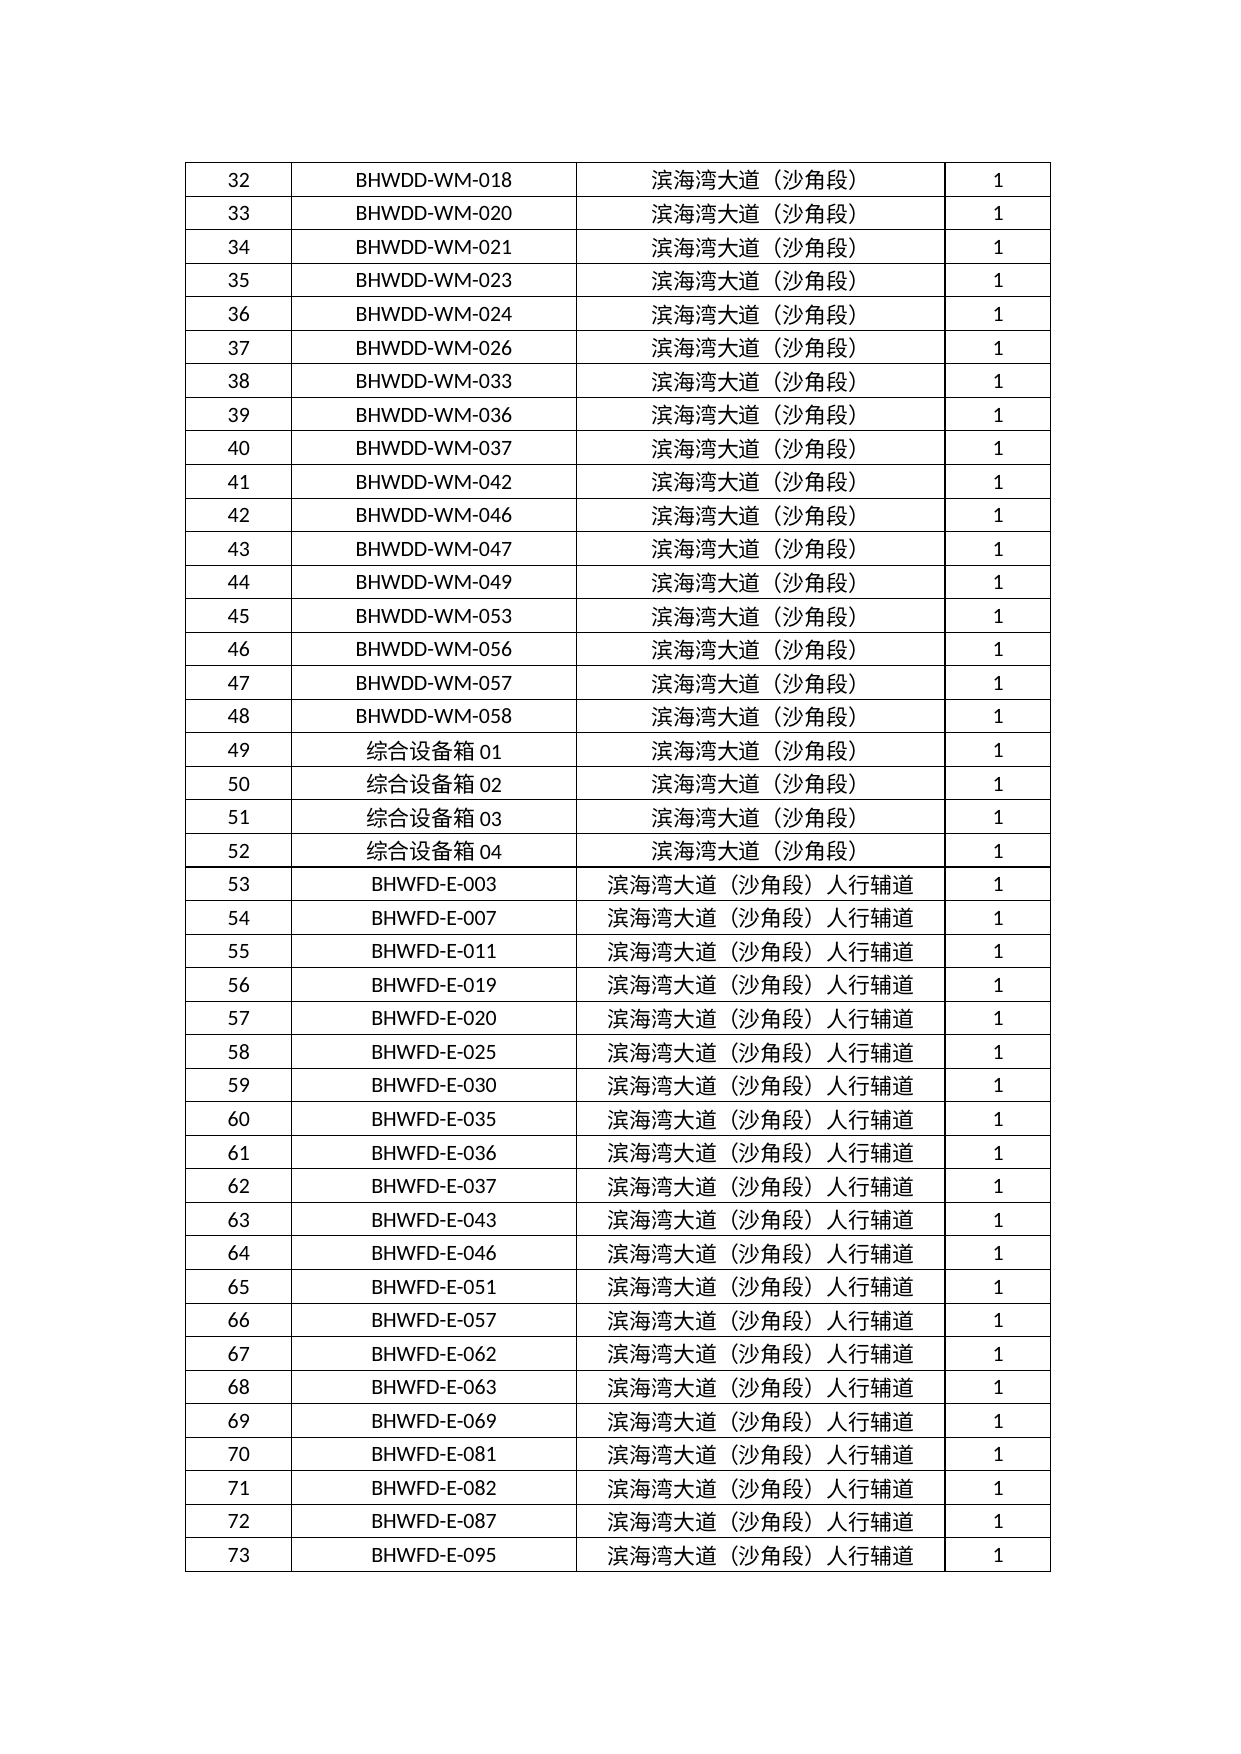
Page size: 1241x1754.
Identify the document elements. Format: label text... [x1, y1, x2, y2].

table_cell 61 [186, 1136, 291, 1168]
table_cell 60 [186, 1102, 291, 1135]
table_cell 滨海湾大道（沙角段）人行辅道 [577, 1002, 944, 1034]
table_cell 滨海湾大道（沙角段） [577, 297, 944, 330]
table_cell BHWFD-E-025 [292, 1035, 576, 1068]
table_cell BHWFD-E-087 [292, 1505, 576, 1537]
table_cell 1 [946, 1371, 1050, 1403]
table_cell 滨海湾大道（沙角段） [577, 767, 944, 799]
table_cell BHWFD-E-030 [292, 1069, 576, 1101]
table_cell BHWFD-E-035 [292, 1102, 576, 1135]
table_cell 滨海湾大道（沙角段）人行辅道 [577, 1471, 944, 1504]
table_cell 1 [946, 700, 1050, 732]
table_cell 33 [186, 197, 291, 229]
table_cell 滨海湾大道（沙角段）人行辅道 [577, 968, 944, 1001]
table_cell 1 [946, 767, 1050, 799]
table_cell BHWDD-WM-020 [292, 197, 576, 229]
table_cell 69 [186, 1404, 291, 1437]
table_cell 滨海湾大道（沙角段）人行辅道 [577, 1069, 944, 1101]
table_cell 滨海湾大道（沙角段） [577, 499, 944, 531]
table_cell 滨海湾大道（沙角段） [577, 532, 944, 564]
table_cell 44 [186, 566, 291, 598]
table_cell 滨海湾大道（沙角段） [577, 700, 944, 732]
table_cell 综合设备箱01 [292, 733, 576, 766]
table_cell 滨海湾大道（沙角段）人行辅道 [577, 901, 944, 933]
table_cell 36 [186, 297, 291, 330]
table_cell 滨海湾大道（沙角段）人行辅道 [577, 868, 944, 900]
table_cell 滨海湾大道（沙角段）人行辅道 [577, 1371, 944, 1403]
table_cell 1 [946, 599, 1050, 632]
table_cell 1 [946, 1035, 1050, 1068]
table_cell 1 [946, 398, 1050, 430]
table_cell 1 [946, 1538, 1050, 1571]
table_cell 59 [186, 1069, 291, 1101]
table_cell 1 [946, 197, 1050, 229]
table_cell BHWDD-WM-021 [292, 230, 576, 263]
table_cell 1 [946, 1169, 1050, 1202]
table_cell 49 [186, 733, 291, 766]
table_cell 1 [946, 1069, 1050, 1101]
table_cell 1 [946, 364, 1050, 397]
table_cell 滨海湾大道（沙角段）人行辅道 [577, 935, 944, 967]
table_cell BHWFD-E-081 [292, 1438, 576, 1470]
table_cell BHWFD-E-011 [292, 935, 576, 967]
table_cell 滨海湾大道（沙角段）人行辅道 [577, 1236, 944, 1269]
table_cell 1 [946, 901, 1050, 933]
table_cell 1 [946, 331, 1050, 363]
table_cell 62 [186, 1169, 291, 1202]
table_cell 1 [946, 532, 1050, 564]
table_cell 68 [186, 1371, 291, 1403]
table_cell BHWFD-E-007 [292, 901, 576, 933]
table_cell 55 [186, 935, 291, 967]
table_cell 1 [946, 1002, 1050, 1034]
table_cell 1 [946, 868, 1050, 900]
table_cell 1 [946, 465, 1050, 497]
table_cell BHWFD-E-057 [292, 1304, 576, 1336]
table_cell BHWFD-E-051 [292, 1270, 576, 1302]
table_cell 39 [186, 398, 291, 430]
table_cell 滨海湾大道（沙角段） [577, 465, 944, 497]
table_cell 1 [946, 968, 1050, 1001]
table_cell 1 [946, 733, 1050, 766]
table_cell BHWDD-WM-033 [292, 364, 576, 397]
table_cell 滨海湾大道（沙角段） [577, 331, 944, 363]
table_cell 综合设备箱02 [292, 767, 576, 799]
table_cell BHWDD-WM-058 [292, 700, 576, 732]
table_cell 滨海湾大道（沙角段）人行辅道 [577, 1270, 944, 1302]
table_cell BHWDD-WM-053 [292, 599, 576, 632]
table_cell 1 [946, 935, 1050, 967]
table_cell 滨海湾大道（沙角段）人行辅道 [577, 1169, 944, 1202]
table_cell 56 [186, 968, 291, 1001]
table_cell 滨海湾大道（沙角段） [577, 633, 944, 665]
table_cell 滨海湾大道（沙角段） [577, 733, 944, 766]
table_cell 滨海湾大道（沙角段） [577, 230, 944, 263]
table_cell BHWDD-WM-026 [292, 331, 576, 363]
table_cell 滨海湾大道（沙角段）人行辅道 [577, 1438, 944, 1470]
table_cell 73 [186, 1538, 291, 1571]
table_cell 1 [946, 163, 1050, 196]
table_cell 1 [946, 834, 1050, 866]
table_cell 滨海湾大道（沙角段） [577, 431, 944, 464]
table_cell 52 [186, 834, 291, 866]
table_cell 53 [186, 868, 291, 900]
table_cell BHWFD-E-019 [292, 968, 576, 1001]
table_cell 1 [946, 1270, 1050, 1302]
table_cell 37 [186, 331, 291, 363]
table_cell 38 [186, 364, 291, 397]
table_cell 滨海湾大道（沙角段） [577, 364, 944, 397]
table_cell BHWFD-E-069 [292, 1404, 576, 1437]
table_cell 综合设备箱04 [292, 834, 576, 866]
table_cell 64 [186, 1236, 291, 1269]
table_cell 54 [186, 901, 291, 933]
table_cell 43 [186, 532, 291, 564]
table_cell 48 [186, 700, 291, 732]
table_cell 63 [186, 1203, 291, 1235]
table_cell BHWFD-E-043 [292, 1203, 576, 1235]
table_cell 1 [946, 1136, 1050, 1168]
table_cell BHWDD-WM-049 [292, 566, 576, 598]
table_cell 滨海湾大道（沙角段）人行辅道 [577, 1404, 944, 1437]
table_cell 1 [946, 1236, 1050, 1269]
table_cell 滨海湾大道（沙角段）人行辅道 [577, 1102, 944, 1135]
table_cell 滨海湾大道（沙角段） [577, 599, 944, 632]
table_cell 滨海湾大道（沙角段）人行辅道 [577, 1304, 944, 1336]
table_cell 1 [946, 633, 1050, 665]
table_cell 1 [946, 1471, 1050, 1504]
table_cell 45 [186, 599, 291, 632]
table_cell 1 [946, 1304, 1050, 1336]
table_cell 58 [186, 1035, 291, 1068]
table_cell 滨海湾大道（沙角段） [577, 800, 944, 833]
table_cell 41 [186, 465, 291, 497]
table_cell 71 [186, 1471, 291, 1504]
table_cell 1 [946, 1337, 1050, 1369]
table_cell 滨海湾大道（沙角段） [577, 163, 944, 196]
table_cell BHWFD-E-036 [292, 1136, 576, 1168]
table_cell 50 [186, 767, 291, 799]
table_cell BHWFD-E-082 [292, 1471, 576, 1504]
table_cell 1 [946, 431, 1050, 464]
table_cell 滨海湾大道（沙角段） [577, 834, 944, 866]
table_cell 72 [186, 1505, 291, 1537]
table_cell BHWDD-WM-018 [292, 163, 576, 196]
table_cell 1 [946, 566, 1050, 598]
table_cell BHWFD-E-063 [292, 1371, 576, 1403]
table_cell BHWDD-WM-042 [292, 465, 576, 497]
table_cell BHWDD-WM-056 [292, 633, 576, 665]
table_cell 滨海湾大道（沙角段）人行辅道 [577, 1538, 944, 1571]
table_cell 42 [186, 499, 291, 531]
table_cell 40 [186, 431, 291, 464]
table_cell 滨海湾大道（沙角段） [577, 197, 944, 229]
table_cell 滨海湾大道（沙角段）人行辅道 [577, 1035, 944, 1068]
table_cell BHWDD-WM-024 [292, 297, 576, 330]
table_cell 滨海湾大道（沙角段）人行辅道 [577, 1136, 944, 1168]
table_cell 综合设备箱03 [292, 800, 576, 833]
table_cell 51 [186, 800, 291, 833]
table_cell 65 [186, 1270, 291, 1302]
table_cell BHWDD-WM-046 [292, 499, 576, 531]
table_cell 滨海湾大道（沙角段）人行辅道 [577, 1337, 944, 1369]
table_cell BHWFD-E-046 [292, 1236, 576, 1269]
table_cell BHWDD-WM-037 [292, 431, 576, 464]
table_cell BHWFD-E-095 [292, 1538, 576, 1571]
table_cell 1 [946, 264, 1050, 296]
table_cell 1 [946, 1203, 1050, 1235]
table_cell 1 [946, 1102, 1050, 1135]
table_cell 1 [946, 230, 1050, 263]
table_cell BHWDD-WM-057 [292, 666, 576, 699]
table_cell 1 [946, 1404, 1050, 1437]
table_cell 滨海湾大道（沙角段）人行辅道 [577, 1505, 944, 1537]
table_cell 1 [946, 1438, 1050, 1470]
table_cell 67 [186, 1337, 291, 1369]
table_cell BHWFD-E-062 [292, 1337, 576, 1369]
table_cell 滨海湾大道（沙角段）人行辅道 [577, 1203, 944, 1235]
table_cell 57 [186, 1002, 291, 1034]
table_cell BHWFD-E-037 [292, 1169, 576, 1202]
table_cell 1 [946, 800, 1050, 833]
table_cell BHWDD-WM-047 [292, 532, 576, 564]
table_cell 1 [946, 297, 1050, 330]
table_cell 滨海湾大道（沙角段） [577, 666, 944, 699]
table_cell 32 [186, 163, 291, 196]
table_cell 47 [186, 666, 291, 699]
table_cell 35 [186, 264, 291, 296]
table_cell 66 [186, 1304, 291, 1336]
table_cell 1 [946, 666, 1050, 699]
table_cell 1 [946, 499, 1050, 531]
table_cell BHWDD-WM-023 [292, 264, 576, 296]
table_cell 1 [946, 1505, 1050, 1537]
table_cell 34 [186, 230, 291, 263]
table_cell 滨海湾大道（沙角段） [577, 264, 944, 296]
table_cell 70 [186, 1438, 291, 1470]
table_cell 滨海湾大道（沙角段） [577, 398, 944, 430]
table_cell BHWDD-WM-036 [292, 398, 576, 430]
table_cell 46 [186, 633, 291, 665]
table_cell BHWFD-E-003 [292, 868, 576, 900]
table_cell 滨海湾大道（沙角段） [577, 566, 944, 598]
table_cell BHWFD-E-020 [292, 1002, 576, 1034]
